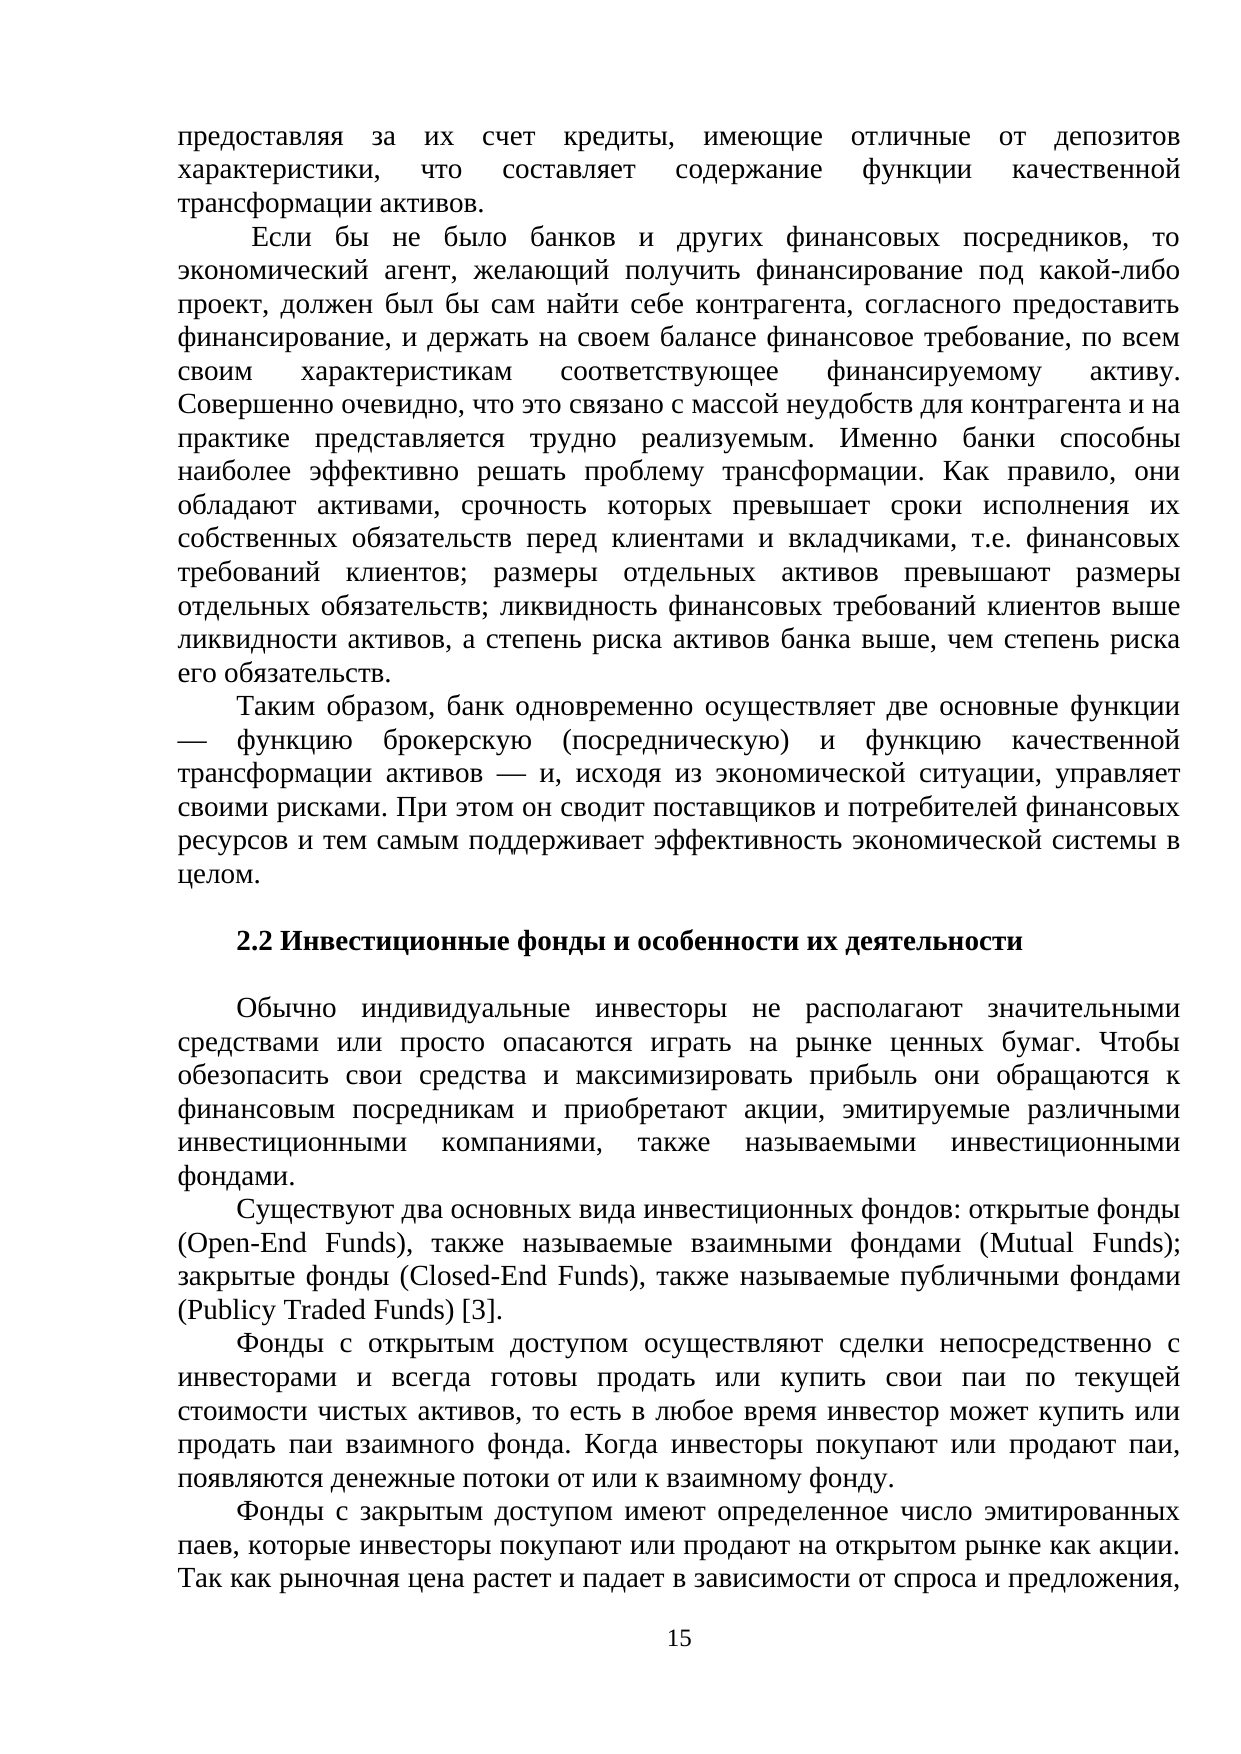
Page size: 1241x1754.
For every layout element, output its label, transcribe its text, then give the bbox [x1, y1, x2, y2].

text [177, 1493, 1181, 1594]
text Фонды с открытым доступом осуществляют сделки непосредственно с инвесторами и всегда готовы продать или купить свои паи по текущей стоимости чистых активов, то есть в любое время инвестор может купить или продать паи взаимного фонда. Когда инвесторы покупают или продают паи, появляются денежные потоки от или к взаимному фонду. [177, 1326, 1181, 1493]
text Если бы не было банков и других финансовых посредников, то экономический агент, желающий получить финансирование под какой-либо проект, должен был бы сам найти себе контрагента, согласного предоставить финансирование, и держать на своем балансе финансовое требование, по всем своим характеристикам соответствующее финансируемому активу. Совершенно очевидно, что это связано с массой неудобств для контрагента и на практике представляется трудно реализуемым. Именно банки способны наиболее эффективно решать проблему трансформации. Как правило, они обладают активами, срочность которых превышает сроки исполнения их собственных обязательств перед клиентами и вкладчиками, т.е. финансовых требований клиентов; размеры отдельных активов превышают размеры отдельных обязательств; ликвидность финансовых требований клиентов выше ликвидности активов, а степень риска активов банка выше, чем степень риска его обязательств. [177, 219, 1181, 688]
text Обычно индивидуальные инвесторы не располагают значительными средствами или просто опасаются играть на рынке ценных бумаг. Чтобы обезопасить свои средства и максимизировать прибыль они обращаются к финансовым посредникам и приобретают акции, эмитируемые различными инвестиционными компаниями, также называемыми инвестиционными фондами. [177, 990, 1181, 1191]
text 2.2 Инвестиционные фонды и особенности их деятельности [177, 923, 1181, 957]
text Существуют два основных вида инвестиционных фондов: открытые фонды (Open-End Funds), также называемые взаимными фондами (Mutual Funds); закрытые фонды (Closed-End Funds), также называемые публичными фондами (Publicy Traded Funds) [3]. [177, 1191, 1181, 1326]
text Таким образом, банк одновременно осуществляет две основные функции — функцию брокерскую (посредническую) и функцию качественной трансформации активов — и, исходя из экономической ситуации, управляет своими рисками. При этом он сводит поставщиков и потребителей финансовых ресурсов и тем самым поддерживает эффективность экономической системы в целом. [177, 688, 1181, 889]
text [177, 118, 1181, 219]
